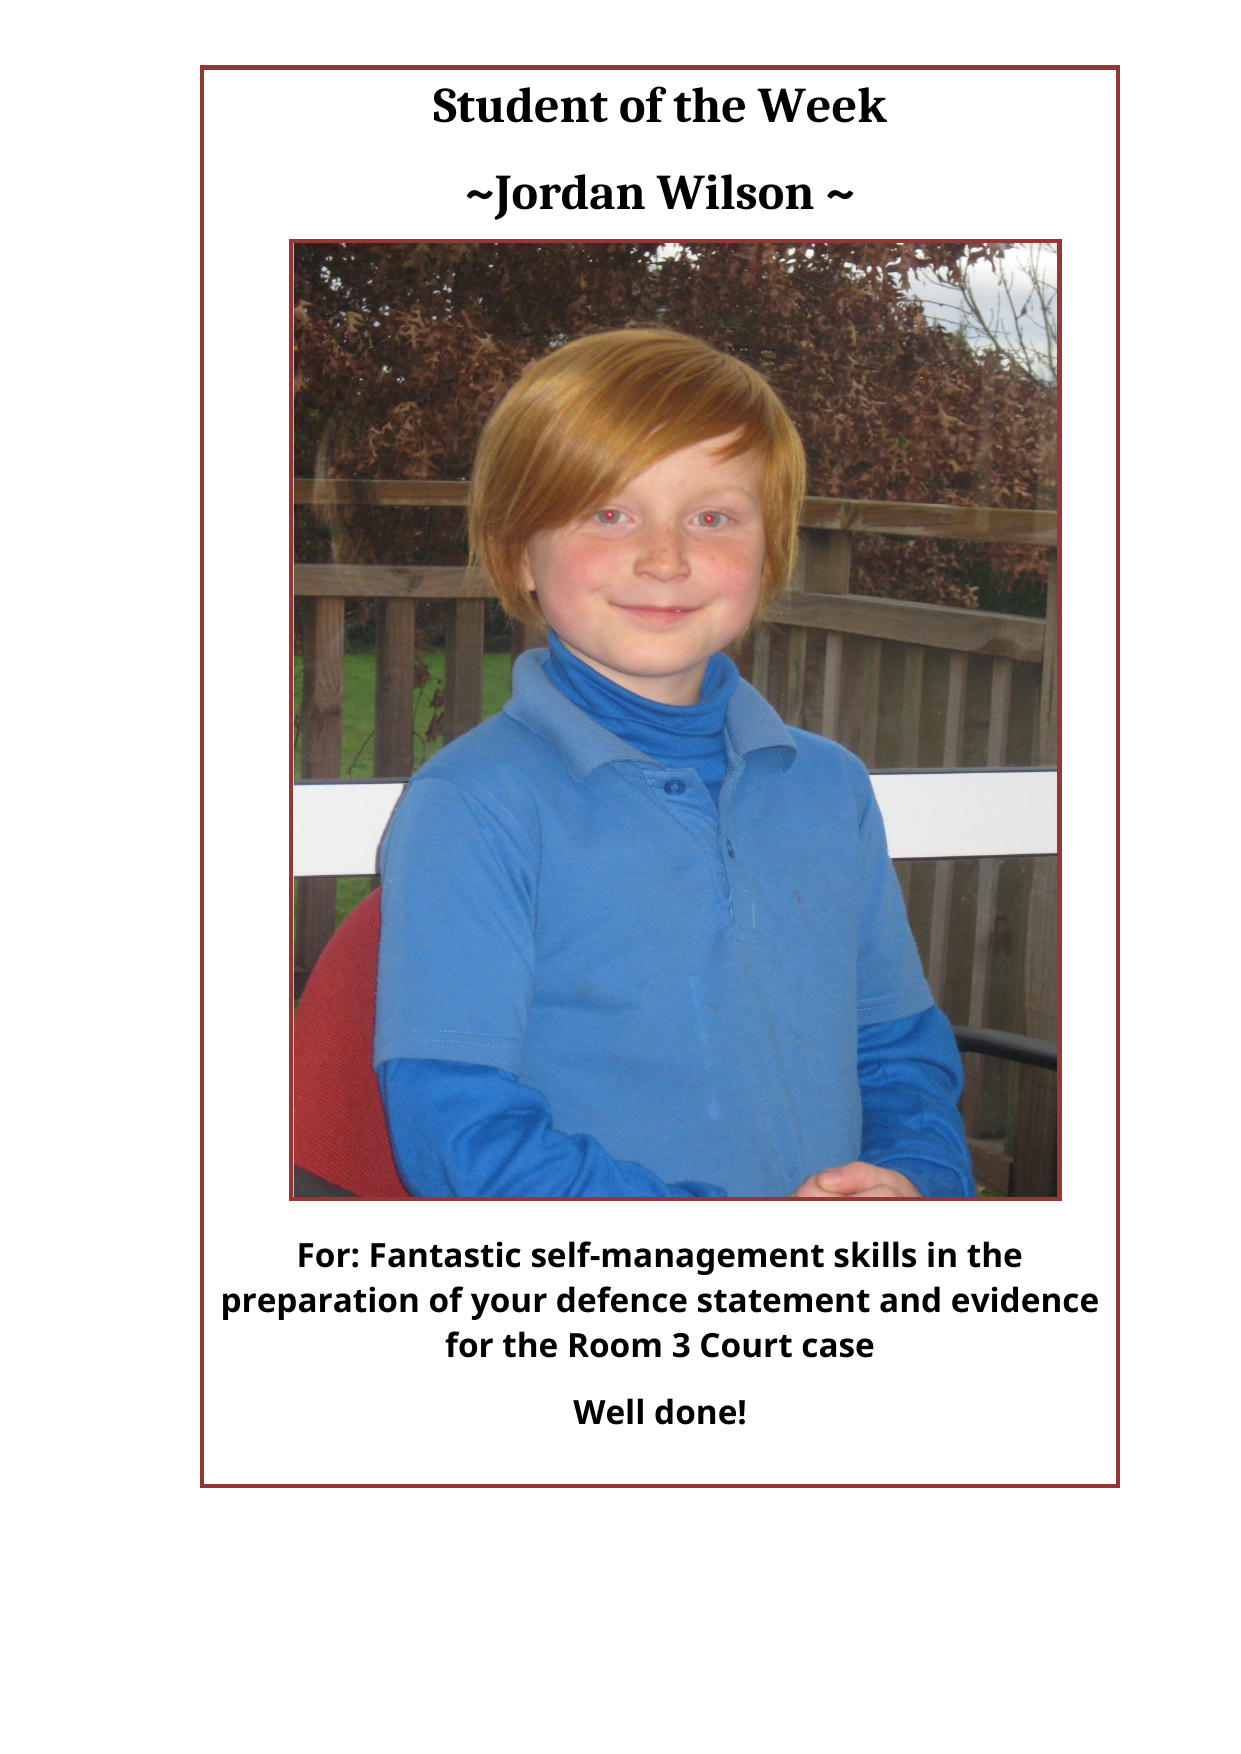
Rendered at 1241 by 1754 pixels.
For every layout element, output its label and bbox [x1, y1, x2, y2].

picture [293, 243, 1057, 1197]
